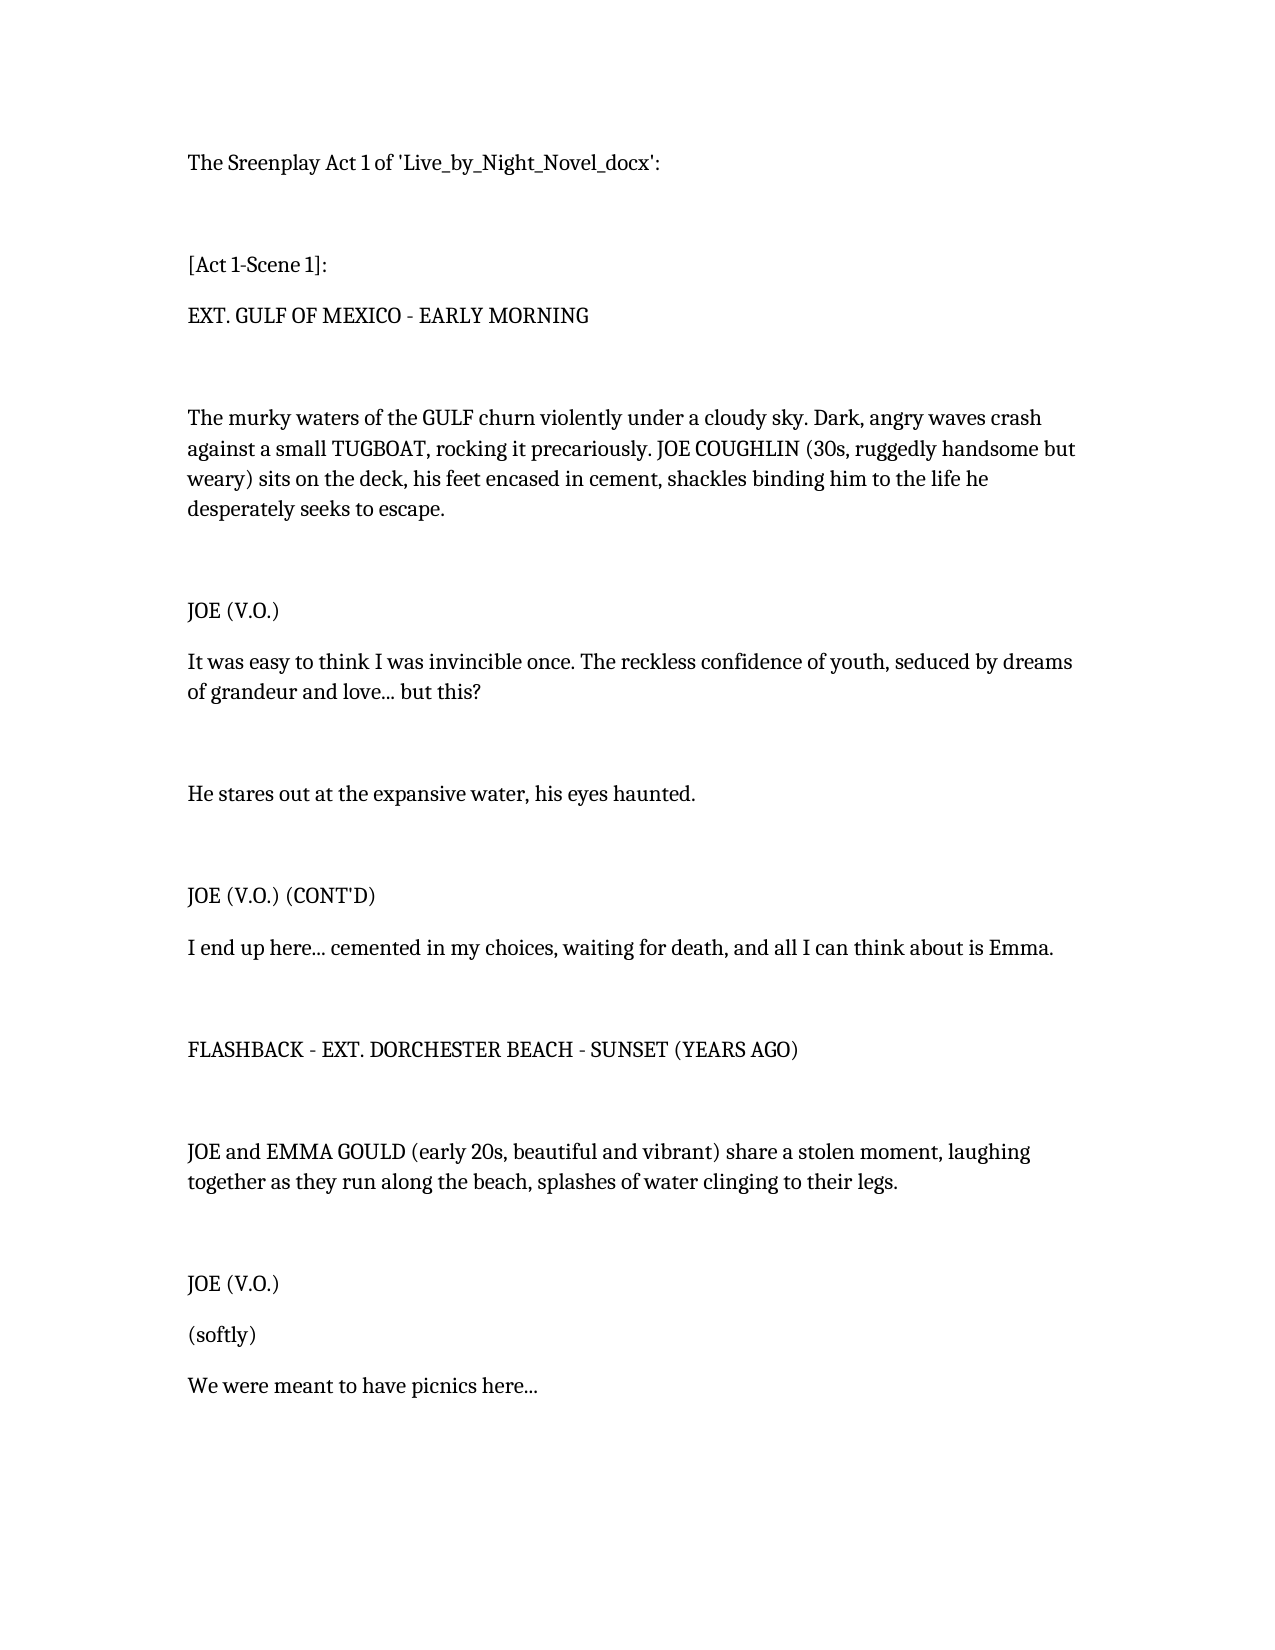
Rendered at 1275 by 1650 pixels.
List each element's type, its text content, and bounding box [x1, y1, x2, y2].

text [Act 1-Scene 1]: [187, 252, 1087, 278]
text EXT. GULF OF MEXICO - EARLY MORNING [187, 303, 1087, 329]
text (softly) [187, 1322, 1087, 1348]
text JOE (V.O.) (CONT'D) [187, 883, 1087, 910]
text We were meant to have picnics here... [187, 1373, 1087, 1399]
text FLASHBACK - EXT. DORCHESTER BEACH - SUNSET (YEARS AGO) [187, 1036, 1087, 1063]
text JOE (V.O.) [187, 598, 1087, 624]
text It was easy to think I was invincible once. The reckless confidence of youth, seduced by dreams of grandeur and love... but this? [187, 649, 1087, 706]
text The murky waters of the GULF churn violently under a cloudy sky. Dark, angry waves crash against a small TUGBOAT, rocking it precariously. JOE COUGHLIN (30s, ruggedly handsome but weary) sits on the deck, his feet encased in cement, shackles binding him to the life he desperately seeks to escape. [187, 405, 1087, 522]
text The Sreenplay Act 1 of 'Live_by_Night_Novel_docx': [187, 150, 1087, 176]
text JOE and EMMA GOULD (early 20s, beautiful and vibrant) share a stolen moment, laughing together as they run along the beach, splashes of water clinging to their legs. [187, 1138, 1087, 1195]
text I end up here... cemented in my choices, waiting for death, and all I can think about is Emma. [187, 934, 1087, 961]
text JOE (V.O.) [187, 1271, 1087, 1297]
text He stares out at the expansive water, his eyes haunted. [187, 781, 1087, 808]
